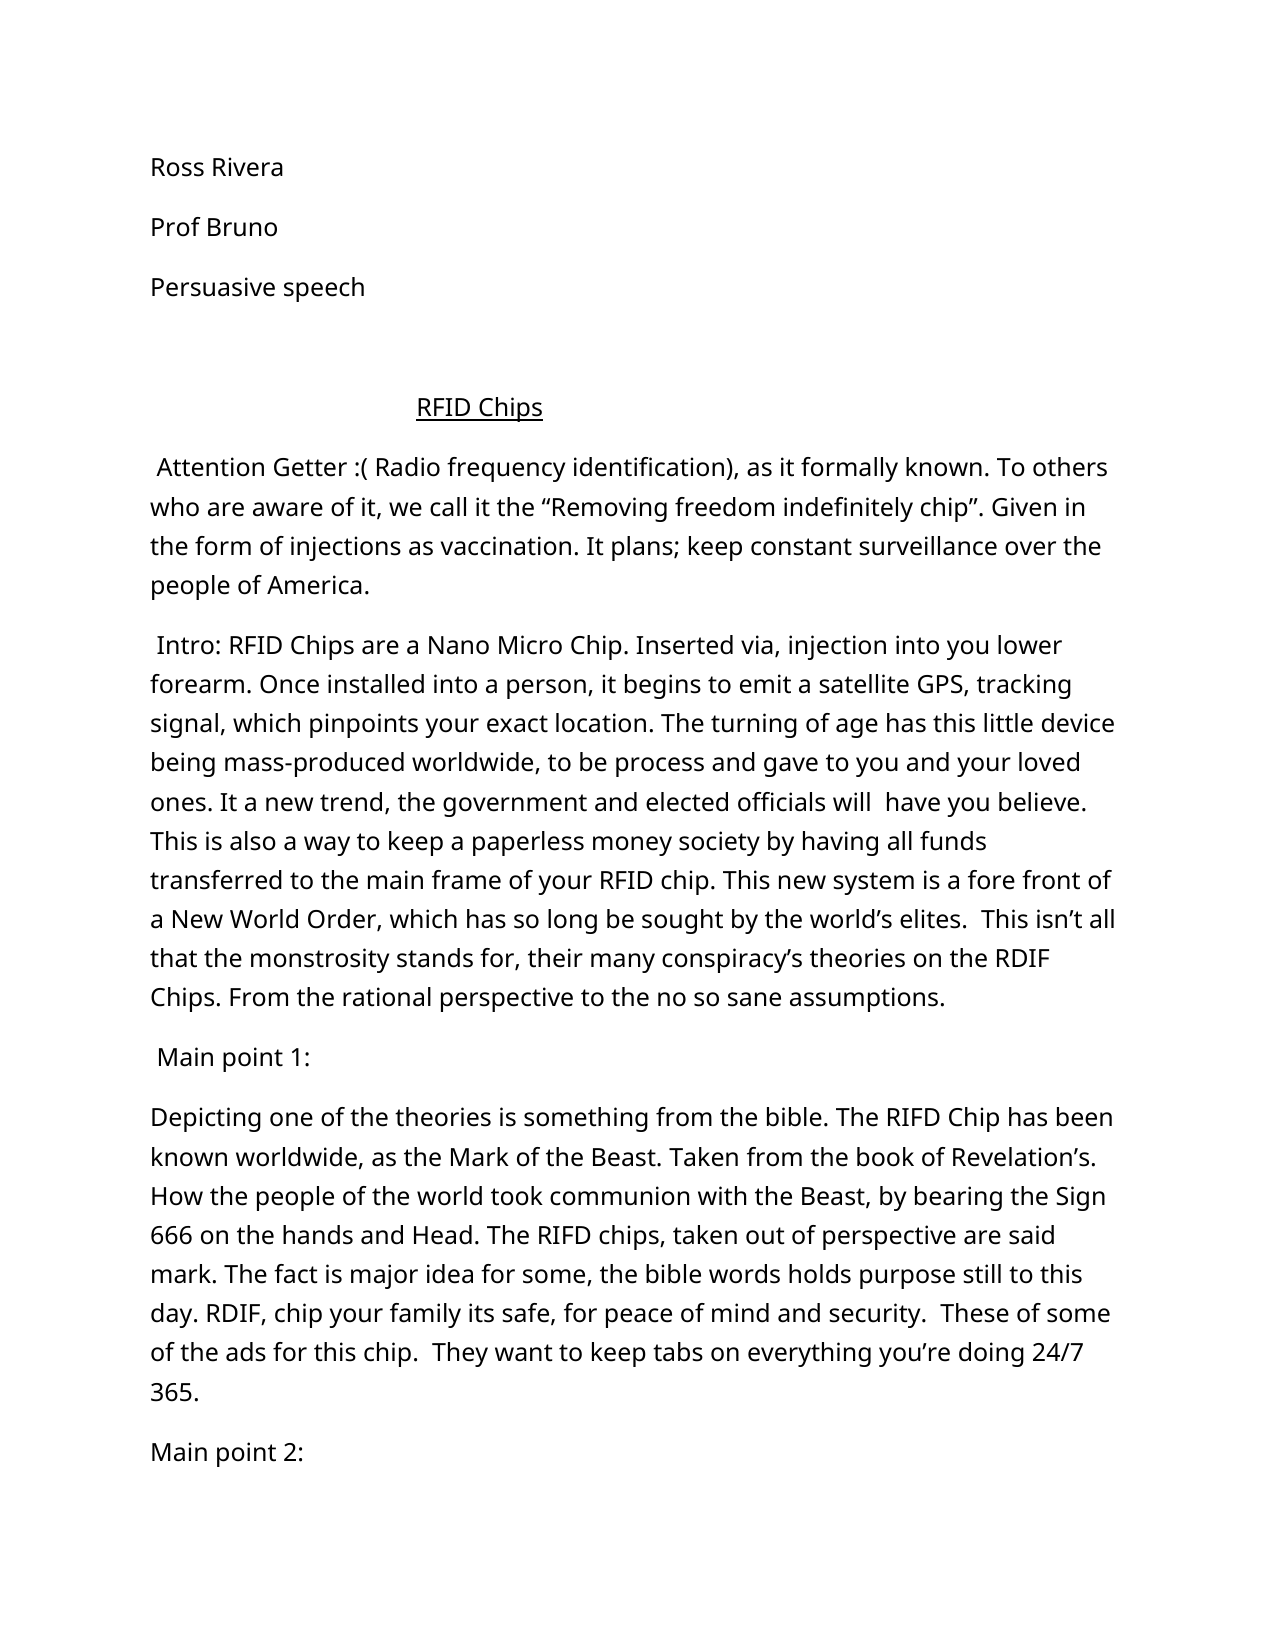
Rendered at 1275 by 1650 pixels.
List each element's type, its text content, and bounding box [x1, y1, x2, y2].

text Main point 2: [150, 1434, 1125, 1468]
text Ross Rivera [150, 150, 1125, 184]
text Persuasive speech [150, 270, 1125, 304]
text Prof Bruno [150, 210, 1125, 244]
text Intro: RFID Chips are a Nano Micro Chip. Inserted via, injection into you lower forearm. Once installed into a person, it begins to emit a satellite GPS, tracking signal, which pinpoints your exact location. The turning of age has this little device being mass-produced worldwide, to be process and gave to you and your loved ones. It a new trend, the government and elected officials will have you believe. This is also a way to keep a paperless money society by having all funds transferred to the main frame of your RFID chip. This new system is a fore front of a New World Order, which has so long be sought by the world’s elites. This isn’t all that the monstrosity stands for, their many conspiracy’s theories on the RDIF Chips. From the rational perspective to the no so sane assumptions. [150, 627, 1125, 1014]
text Depicting one of the theories is something from the bible. The RIFD Chip has been known worldwide, as the Mark of the Beast. Taken from the book of Revelation’s. How the people of the world took communion with the Beast, by bearing the Sign 666 on the hands and Head. The RIFD chips, taken out of perspective are said mark. The fact is major idea for some, the bible words holds purpose still to this day. RDIF, chip your family its safe, for peace of mind and security. These of some of the ads for this chip. They want to keep tabs on everything you’re doing 24/7 365. [150, 1100, 1125, 1408]
text Attention Getter :( Radio frequency identification), as it formally known. To others who are aware of it, we call it the “Removing freedom indefinitely chip”. Given in the form of injections as vaccination. It plans; keep constant surveillance over the people of America. [150, 450, 1125, 602]
text Main point 1: [150, 1040, 1125, 1074]
text RFID Chips [150, 390, 1125, 424]
